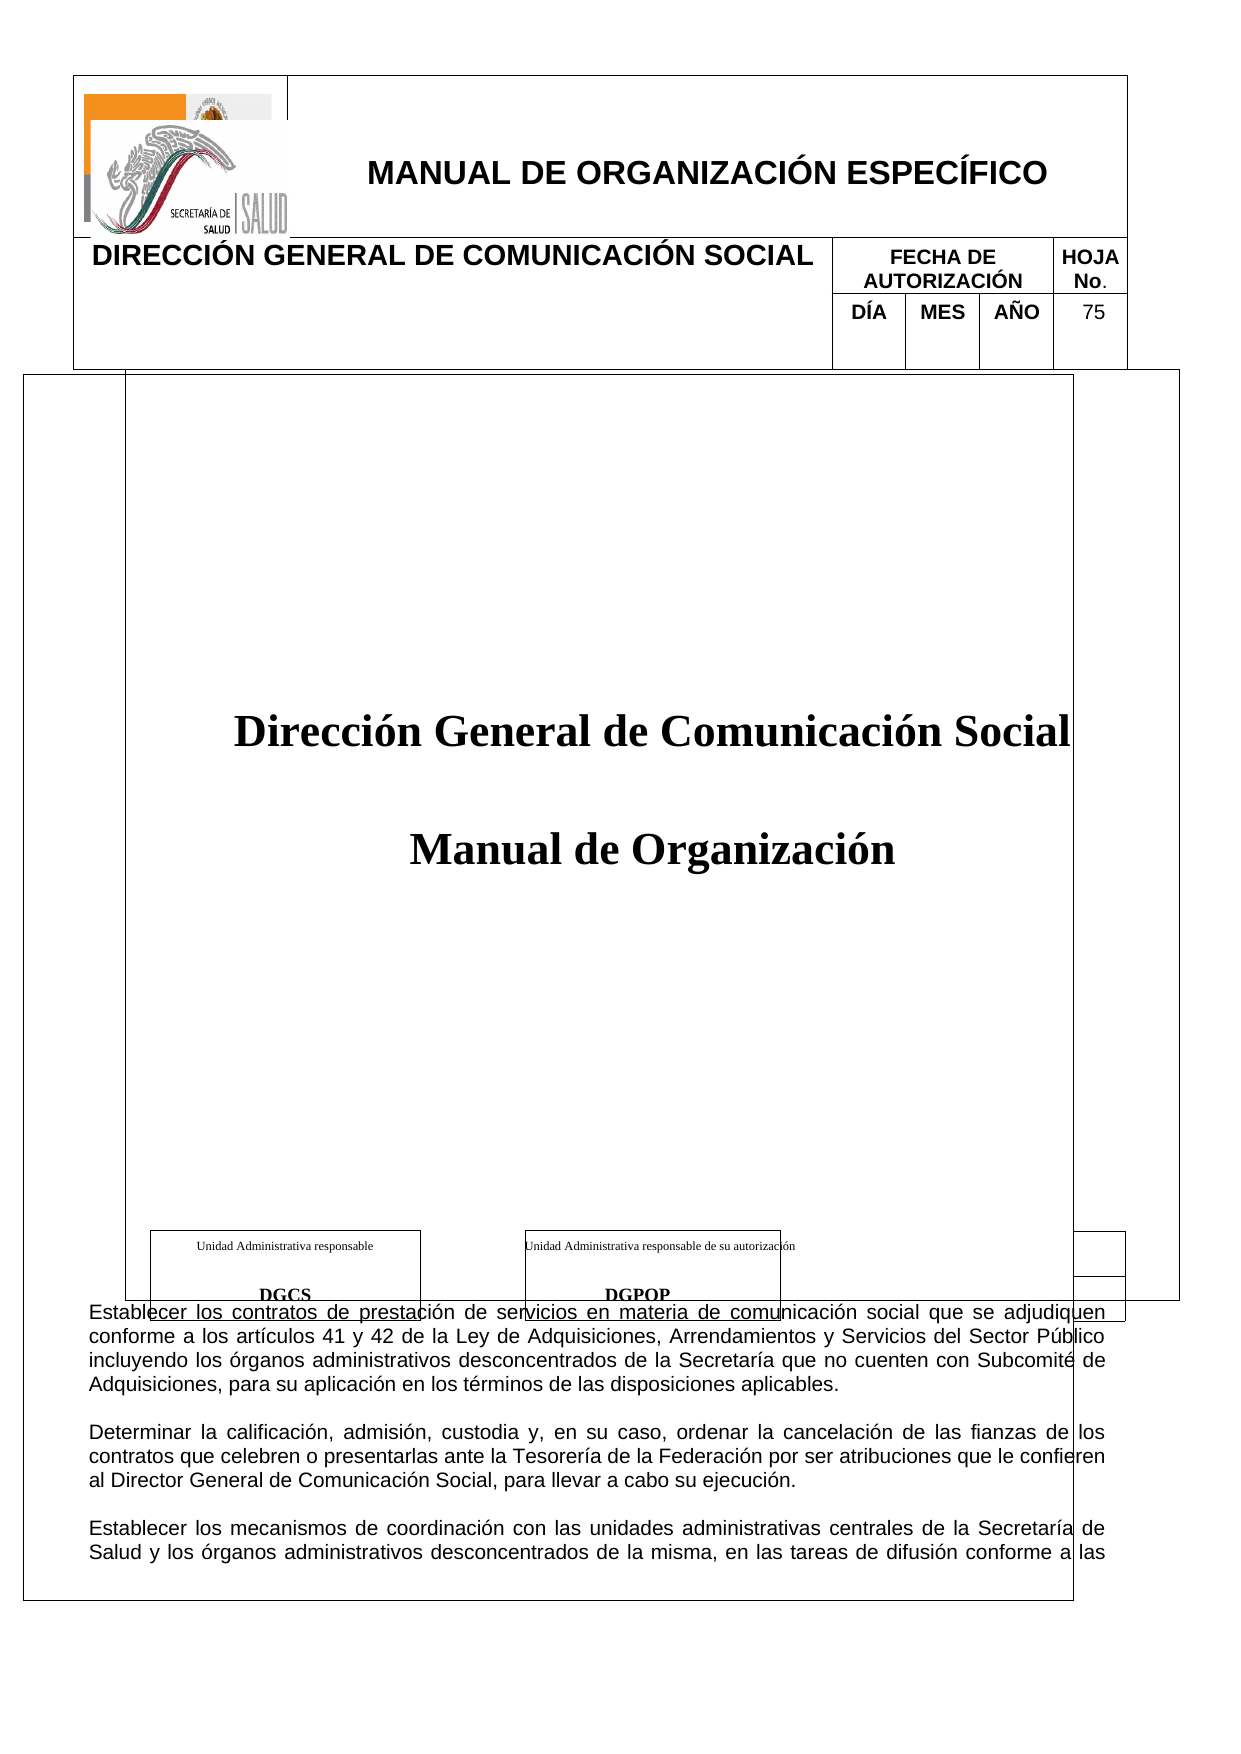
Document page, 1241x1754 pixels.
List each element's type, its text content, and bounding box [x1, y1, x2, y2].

text Establecer los mecanismos de coordinación con las unidades administrativas centrales de la Secretaría de Salud y los órganos administrativos desconcentrados de la misma, en las tareas de difusión conforme a las facultades establecidas en la fracción II del presente artículo, con el objeto de realizar una adecuada selección de los medios para lograr un eficiente ejercicio del gasto. [88, 1516, 1107, 1563]
picture [84, 94, 290, 240]
text Determinar la calificación, admisión, custodia y, en su caso, ordenar la cancelación de las fianzas de los contratos que celebren o presentarlas ante de por ser atribuciones que le confieren al Director General de Comunicación Social, para llevar a cabo su ejecución. [88, 1420, 1107, 1492]
text Establecer los contratos de prestación de servicios en materia de comunicación social que se adjudiquen conforme a los artículos 41 y 42 de de Adquisiciones, Arrendamientos y Servicios del Sector Público incluyendo los órganos administrativos desconcentrados de la Secretaría que no cuenten con Subcomité de Adquisiciones, para su aplicación en los términos de las disposiciones aplicables. [88, 1300, 1107, 1396]
